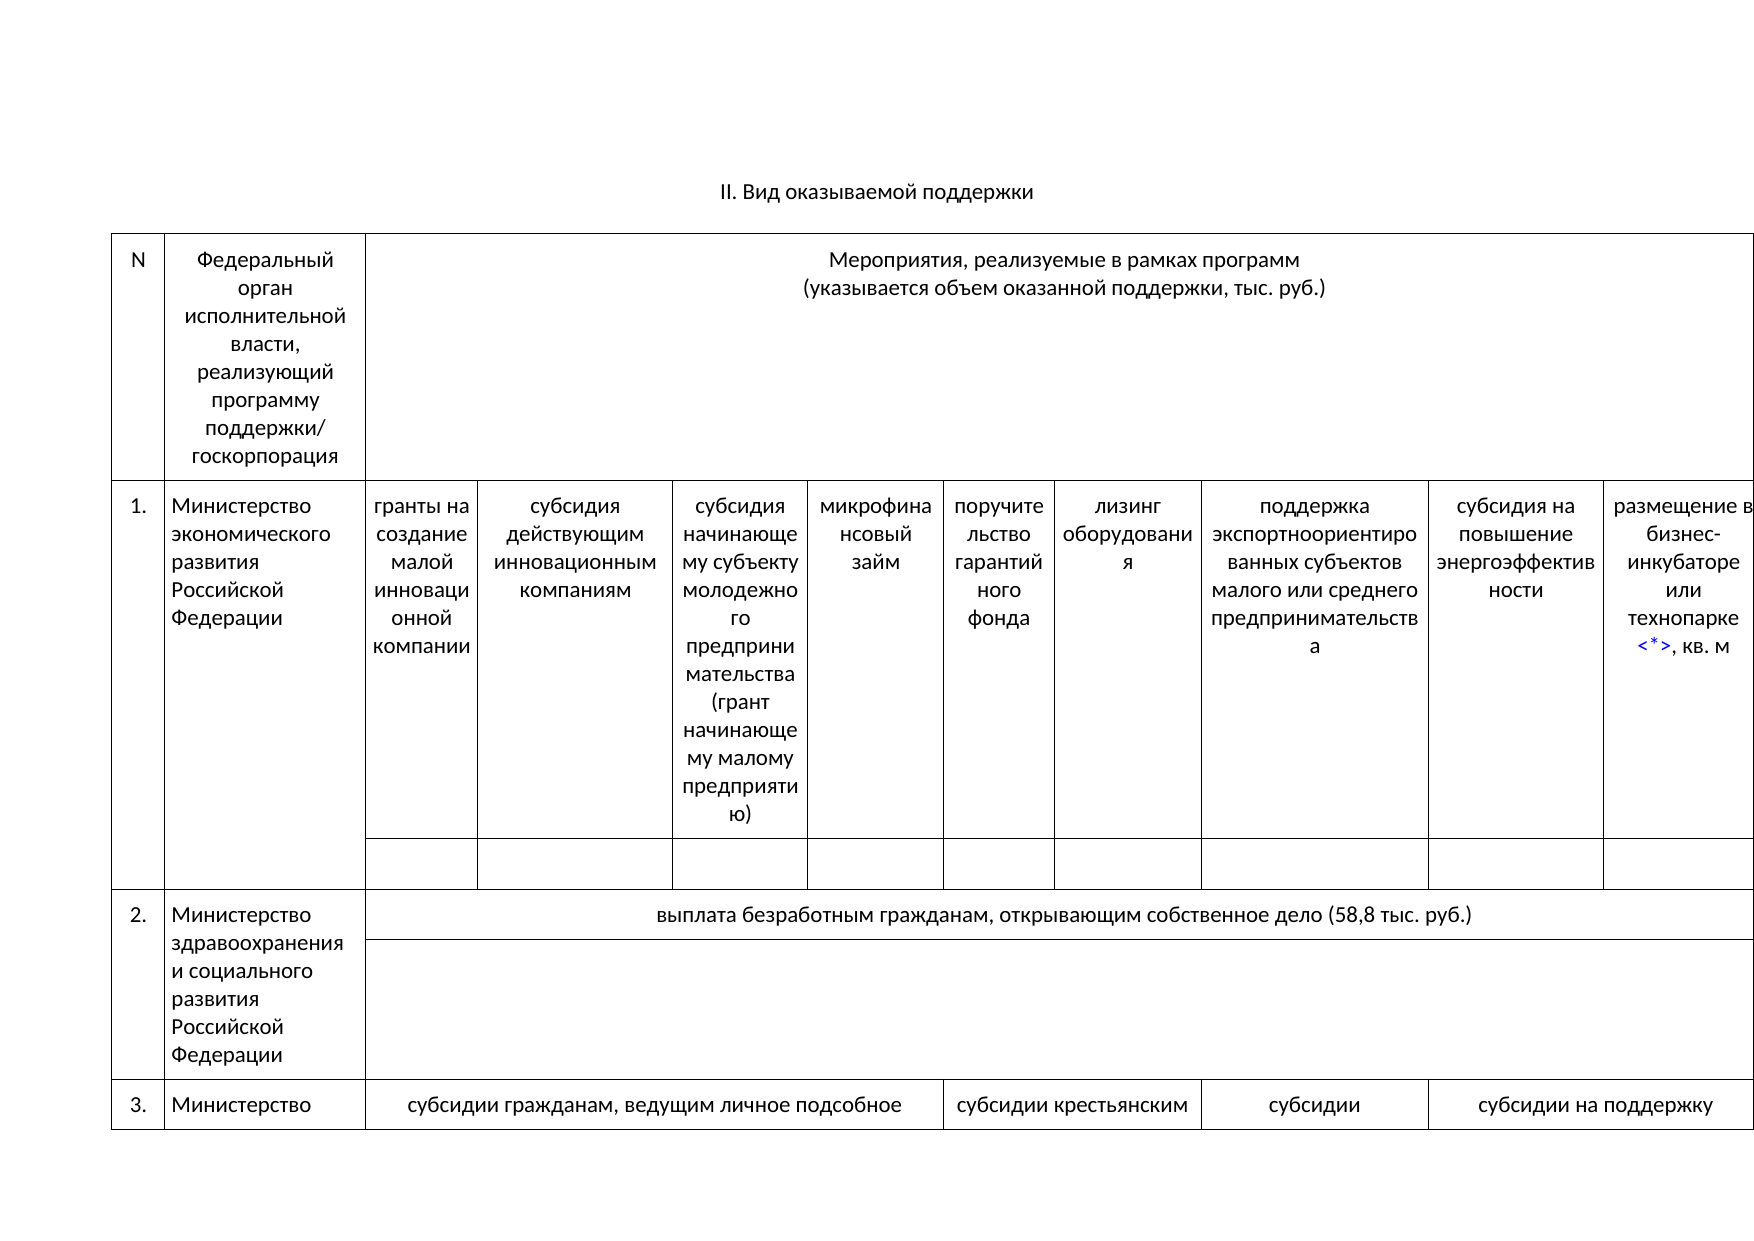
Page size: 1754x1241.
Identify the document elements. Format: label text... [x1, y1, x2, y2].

table_cell [1429, 839, 1603, 888]
table_cell гранты на создание малой инновационной компании [366, 481, 477, 838]
table_cell [1202, 839, 1428, 888]
table_cell лизинг оборудования [1055, 481, 1201, 838]
table_cell [1604, 839, 1753, 888]
table_cell Министерство здравоохранения и социального развития Российской Федерации [165, 890, 365, 1079]
table_header Мероприятия, реализуемые в рамках программ (указывается объем оказанной поддержки, тыс. руб.) [366, 234, 1753, 480]
table_cell микрофинансовый займ [808, 481, 943, 838]
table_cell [366, 1080, 943, 1129]
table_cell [1429, 1080, 1753, 1129]
table_header N [112, 234, 164, 480]
table_cell 1. [112, 481, 164, 888]
table_cell 3. [112, 1080, 164, 1129]
table_header Федеральный орган исполнительной власти, реализующий программу поддержки/ госкорпорация [165, 234, 365, 480]
text II. Вид оказываемой поддержки [118, 177, 1636, 205]
table_cell [808, 839, 943, 888]
table_cell [478, 839, 672, 888]
table_cell выплата безработным гражданам, открывающим собственное дело (58,8 тыс. руб.) [366, 890, 1753, 939]
table_cell поручительство гарантийного фонда [944, 481, 1054, 838]
table_cell Министерство экономического развития Российской Федерации [165, 481, 365, 888]
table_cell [944, 1080, 1201, 1129]
table_cell [1055, 839, 1201, 888]
table_cell 2. [112, 890, 164, 1079]
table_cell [165, 1080, 365, 1129]
table_cell субсидия начинающему субъекту молодежного предпринимательства (грант начинающему малому предприятию) [673, 481, 807, 838]
table_cell [366, 940, 1753, 1079]
table_cell [673, 839, 807, 888]
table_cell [1202, 1080, 1428, 1129]
table_cell [944, 839, 1054, 888]
table_cell [366, 839, 477, 888]
table_cell субсидия действующим инновационным компаниям [478, 481, 672, 838]
table_cell субсидия на повышение энергоэффективности [1429, 481, 1603, 838]
table_cell поддержка экспортноориентированных субъектов малого или среднего предпринимательства [1202, 481, 1428, 838]
table_cell размещение в бизнес-инкубаторе или технопарке <*>, кв. м [1604, 481, 1753, 838]
